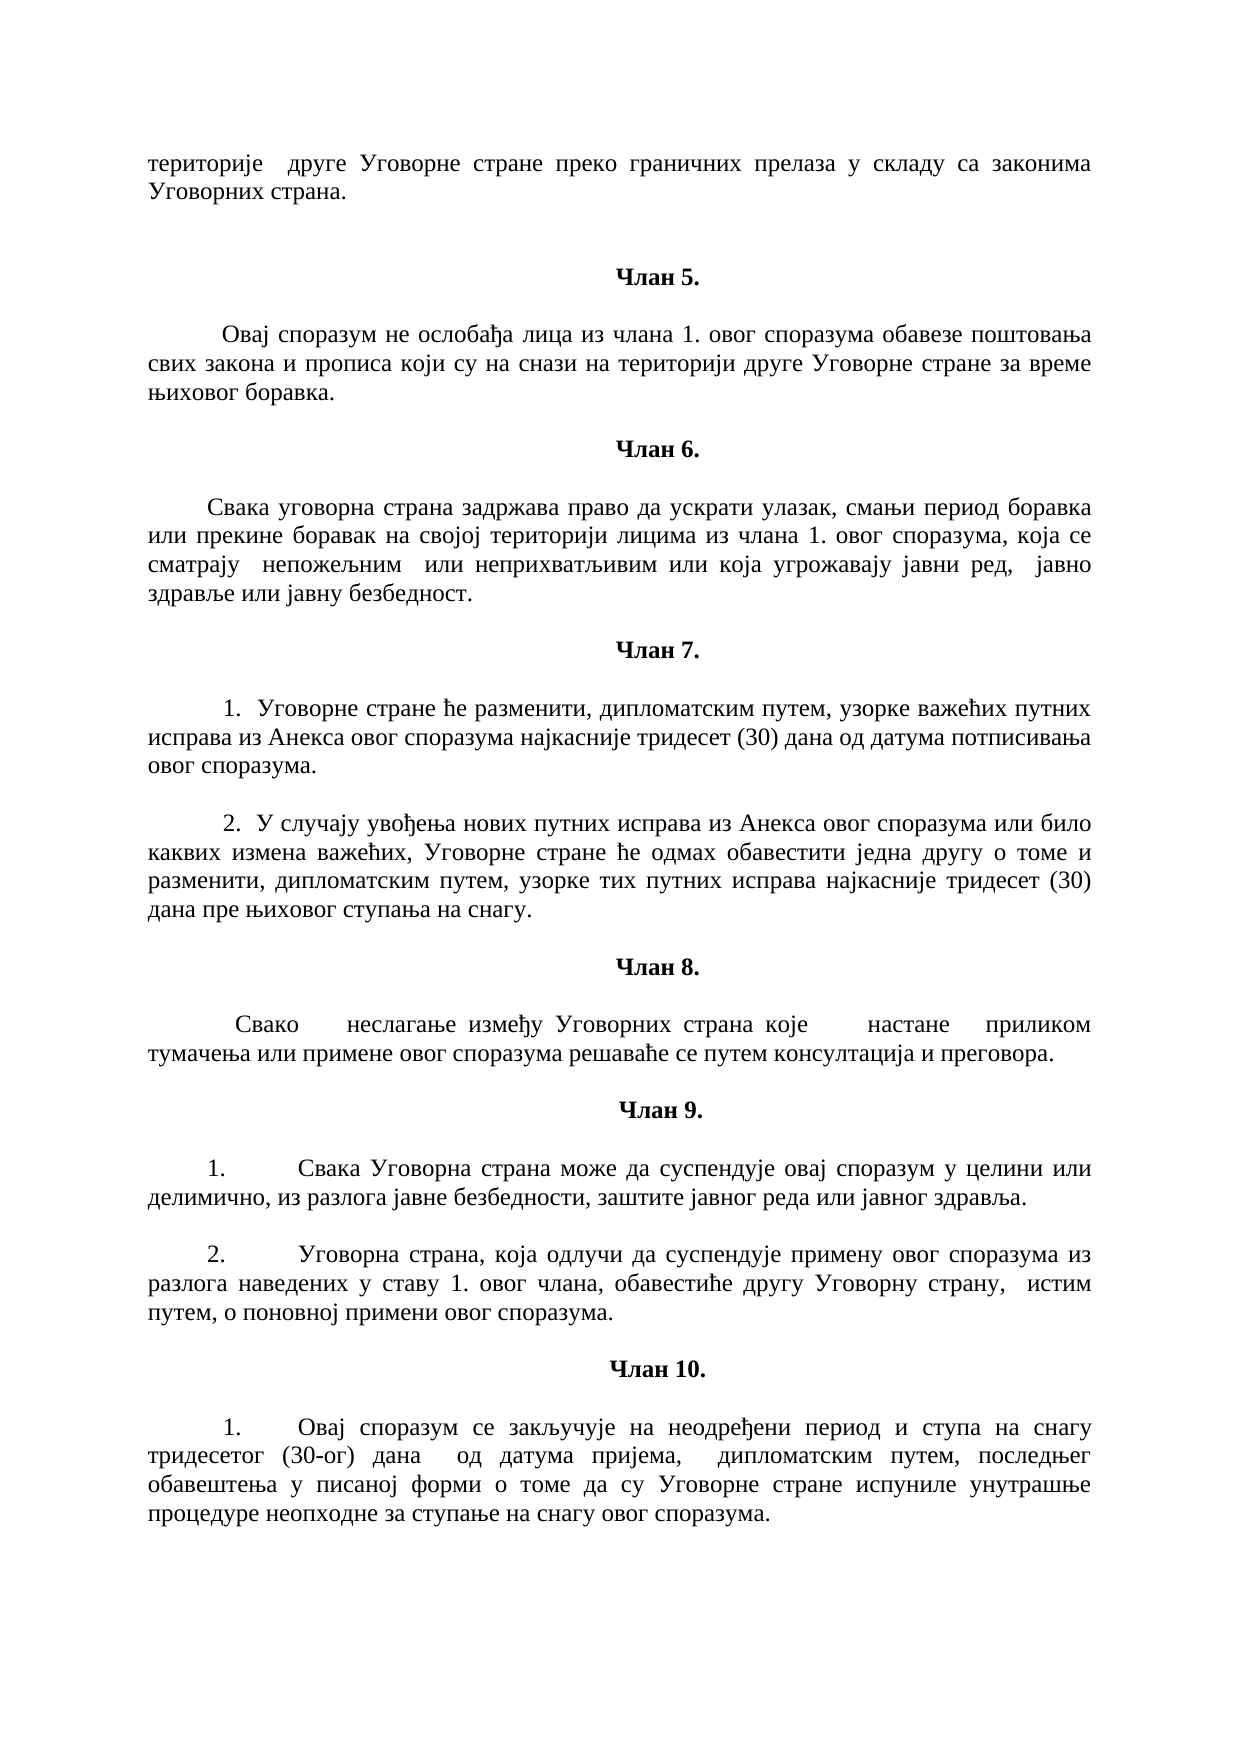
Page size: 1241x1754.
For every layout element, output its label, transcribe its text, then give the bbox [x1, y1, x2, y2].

text Члан 7. [148, 636, 1092, 664]
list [148, 148, 1092, 205]
text Члан 9. [148, 1096, 1092, 1124]
text Свако неслагање између Уговорних страна које настане приликом тумачења или примене овог споразума решаваће се путем консултација и преговора. [148, 1009, 1092, 1067]
text Свака уговорна страна задржава право да ускрати улазак, смањи период боравка или прекине боравак на својој територији лицима из члана 1. овог споразума, која се сматрају непожељним или неприхватљивим или која угрожавају јавни ред, јавно здравље или јавну безбедност. [148, 492, 1092, 607]
text 1. Уговорне стране ће разменити, дипломатским путем, узорке важећих путних исправа из Анекса овог споразума најкасније тридесет (30) дана од датума потписивања овог споразума. [148, 693, 1092, 779]
text Члан 8. [148, 952, 1092, 981]
text Овај споразум не ослобађа лица из члана 1. овог споразума обавезе поштовања свих закона и прописа који су на снази на територији друге Уговорне стране за време њиховог боравка. [148, 319, 1092, 406]
text 1. Овај споразум се закључује на неодређени период и ступа на снагу тридесетог (30-ог) дана од датума пријема, дипломатским путем, последњег обавештења у писаној форми о томе да су Уговорне стране испуниле унутрашње процедуре неопходне за ступање на снагу овог споразума. [148, 1412, 1092, 1527]
text Члан 5. [148, 262, 1092, 291]
text 2. У случају увођења нових путних исправа из Анекса овог споразума или било каквих измена важећих, Уговорне стране ће одмах обавестити једна другу о томе и разменити, дипломатским путем, узорке тих путних исправа најкасније тридесет (30) дана пре њиховог ступања на снагу. [148, 808, 1092, 923]
text Члан 10. [148, 1354, 1092, 1383]
list Свака Уговорна страна може да суспендује овај споразум у целини или делимично, из разлога јавне безбедности, заштите јавног реда или јавног здравља. [148, 1153, 1092, 1211]
list Уговорна страна, која одлучи да суспендује примену овог споразума из разлога наведених у ставу 1. овог члана, обавестиће другу Уговорну страну, истим путем, о поновној примени овог споразума. [148, 1239, 1092, 1326]
text Члан 6. [148, 434, 1092, 463]
